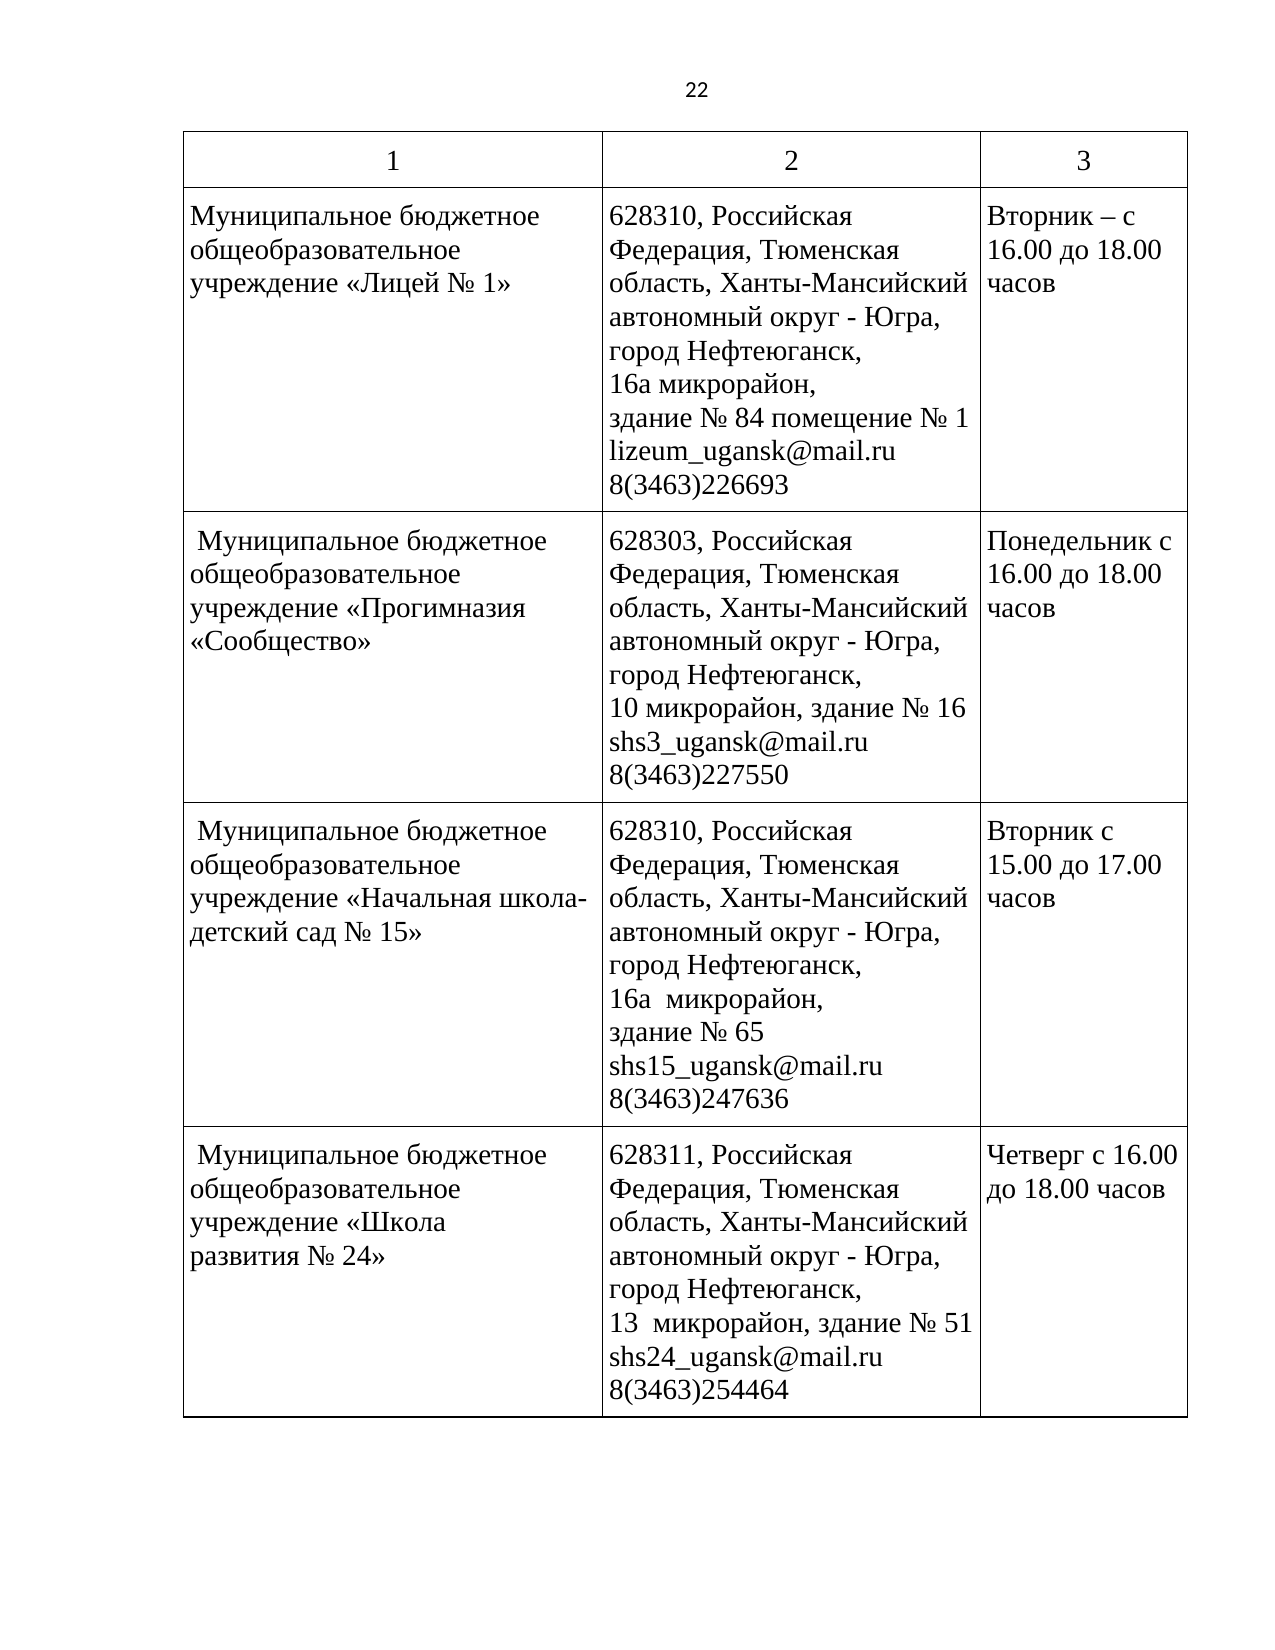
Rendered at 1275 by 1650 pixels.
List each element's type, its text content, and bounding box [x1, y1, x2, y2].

table_cell Вторник с 15.00 до 17.00 часов [981, 803, 1187, 1126]
table_header 3 [981, 132, 1187, 187]
table_cell Муниципальное бюджетное общеобразовательное учреждение «Лицей № 1» [184, 188, 602, 511]
table_header 2 [603, 132, 980, 187]
table_cell Муниципальное бюджетное общеобразовательное учреждение «Прогимназия «Сообщество» [184, 512, 602, 802]
table_cell Вторник – с 16.00 до 18.00 часов [981, 188, 1187, 511]
table_cell 628310, Российская Федерация, Тюменская область, Ханты-Мансийский автономный округ - Югра, город Нефтеюганск, 16а микрорайон, здание № 65 shs15_ugansk@mail.ru 8(3463)247636 [603, 803, 980, 1126]
table_cell 628310, Российская Федерация, Тюменская область, Ханты-Мансийский автономный округ - Югра, город Нефтеюганск, 16а микрорайон, здание № 84 помещение № 1 lizeum_ugansk@mail.ru 8(3463)226693 [603, 188, 980, 511]
table_cell Муниципальное бюджетное общеобразовательное учреждение «Начальная школа-детский сад № 15» [184, 803, 602, 1126]
table_cell Муниципальное бюджетное общеобразовательное учреждение «Школа развития № 24» [184, 1127, 602, 1416]
table_cell Четверг с 16.00 до 18.00 часов [981, 1127, 1187, 1416]
table_cell 628303, Российская Федерация, Тюменская область, Ханты-Мансийский автономный округ - Югра, город Нефтеюганск, 10 микрорайон, здание № 16 shs3_ugansk@mail.ru 8(3463)227550 [603, 512, 980, 802]
table_cell 628311, Российская Федерация, Тюменская область, Ханты-Мансийский автономный округ - Югра, город Нефтеюганск, 13 микрорайон, здание № 51 shs24_ugansk@mail.ru 8(3463)254464 [603, 1127, 980, 1416]
table_cell Понедельник с 16.00 до 18.00 часов [981, 512, 1187, 802]
table_header 1 [184, 132, 602, 187]
